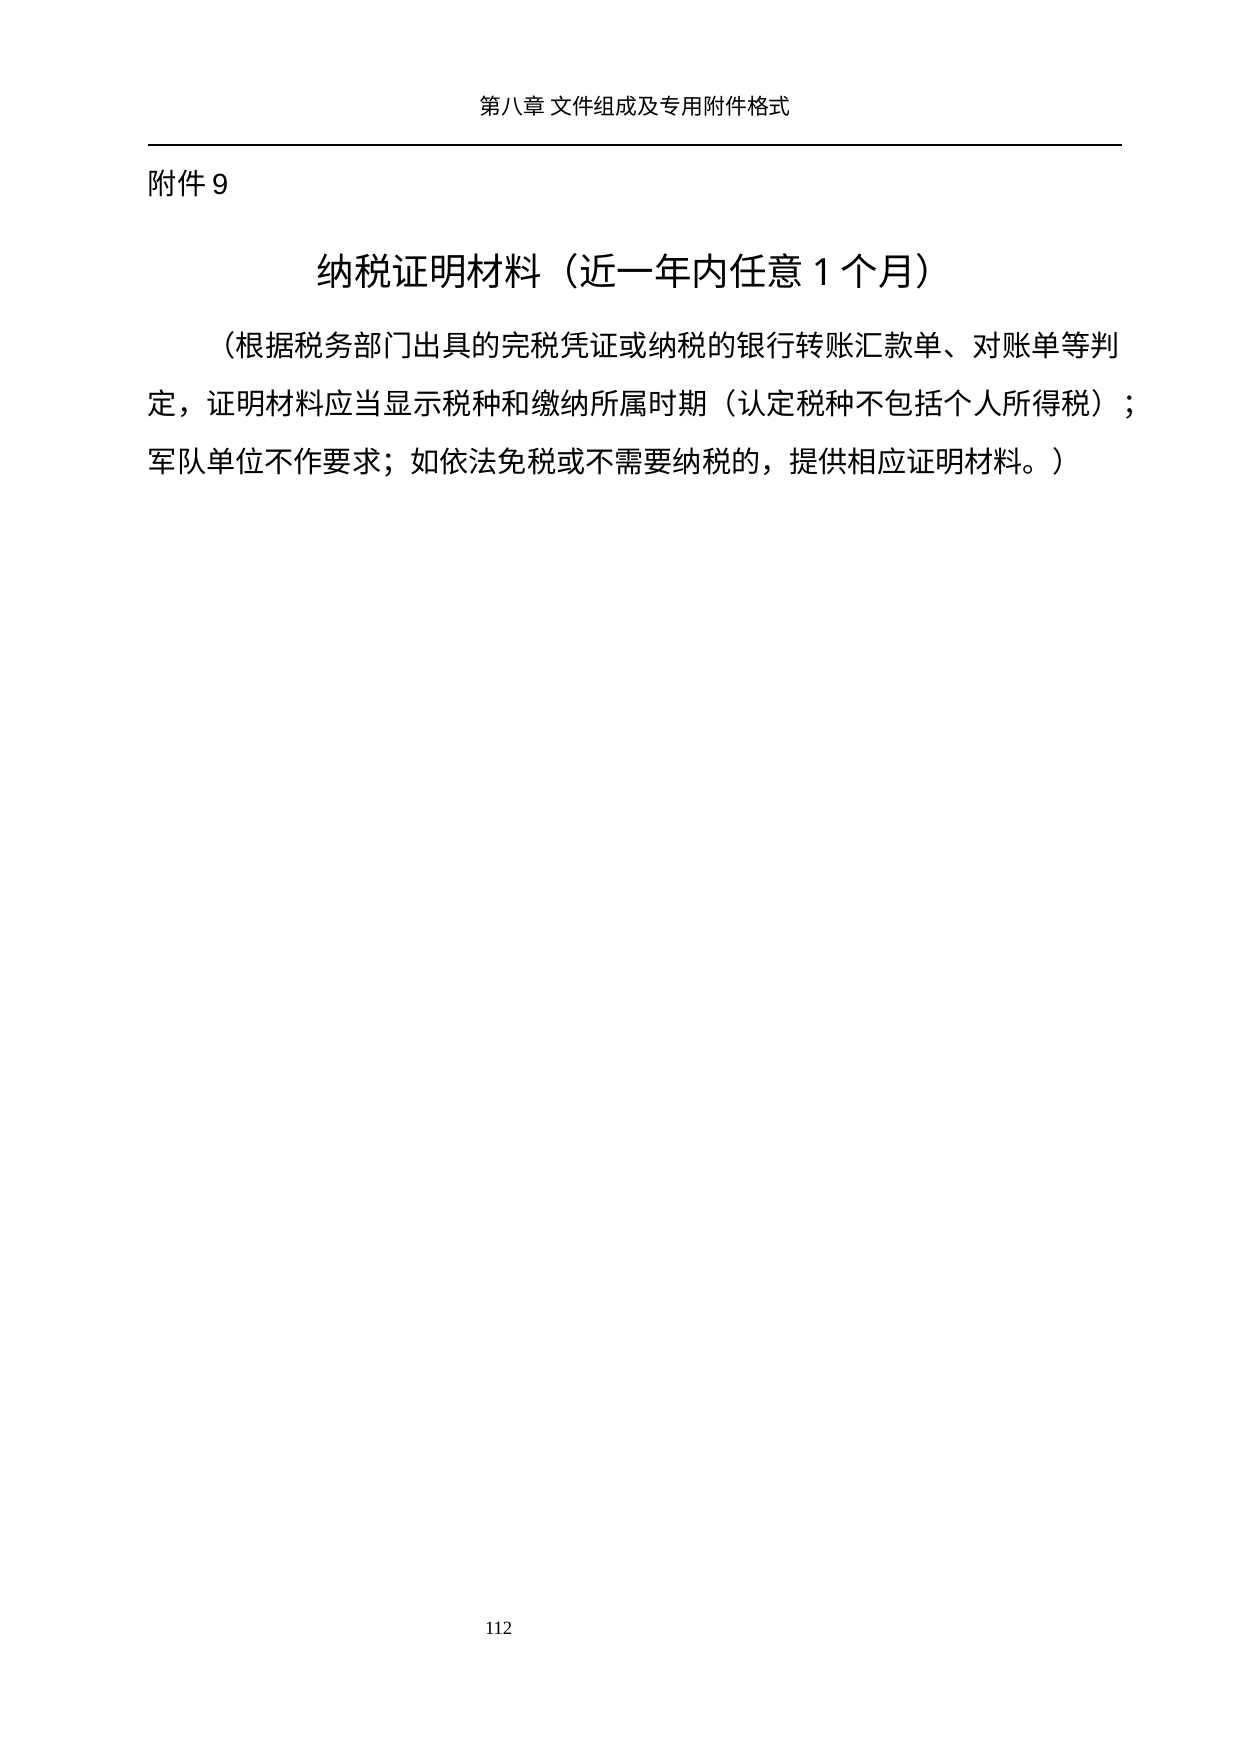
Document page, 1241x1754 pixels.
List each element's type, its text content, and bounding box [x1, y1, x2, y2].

text （根据税务部门出具的完税凭证或纳税的银行转账汇款单、对账单等判定，证明材料应当显示税种和缴纳所属时期（认定税种不包括个人所得税）；军队单位不作要求；如依法免税或不需要纳税的，提供相应证明材料。） [148, 309, 1122, 484]
text 纳税证明材料（近一年内任意1个月） [148, 239, 1122, 297]
subtitle 附件9 [148, 160, 1122, 202]
